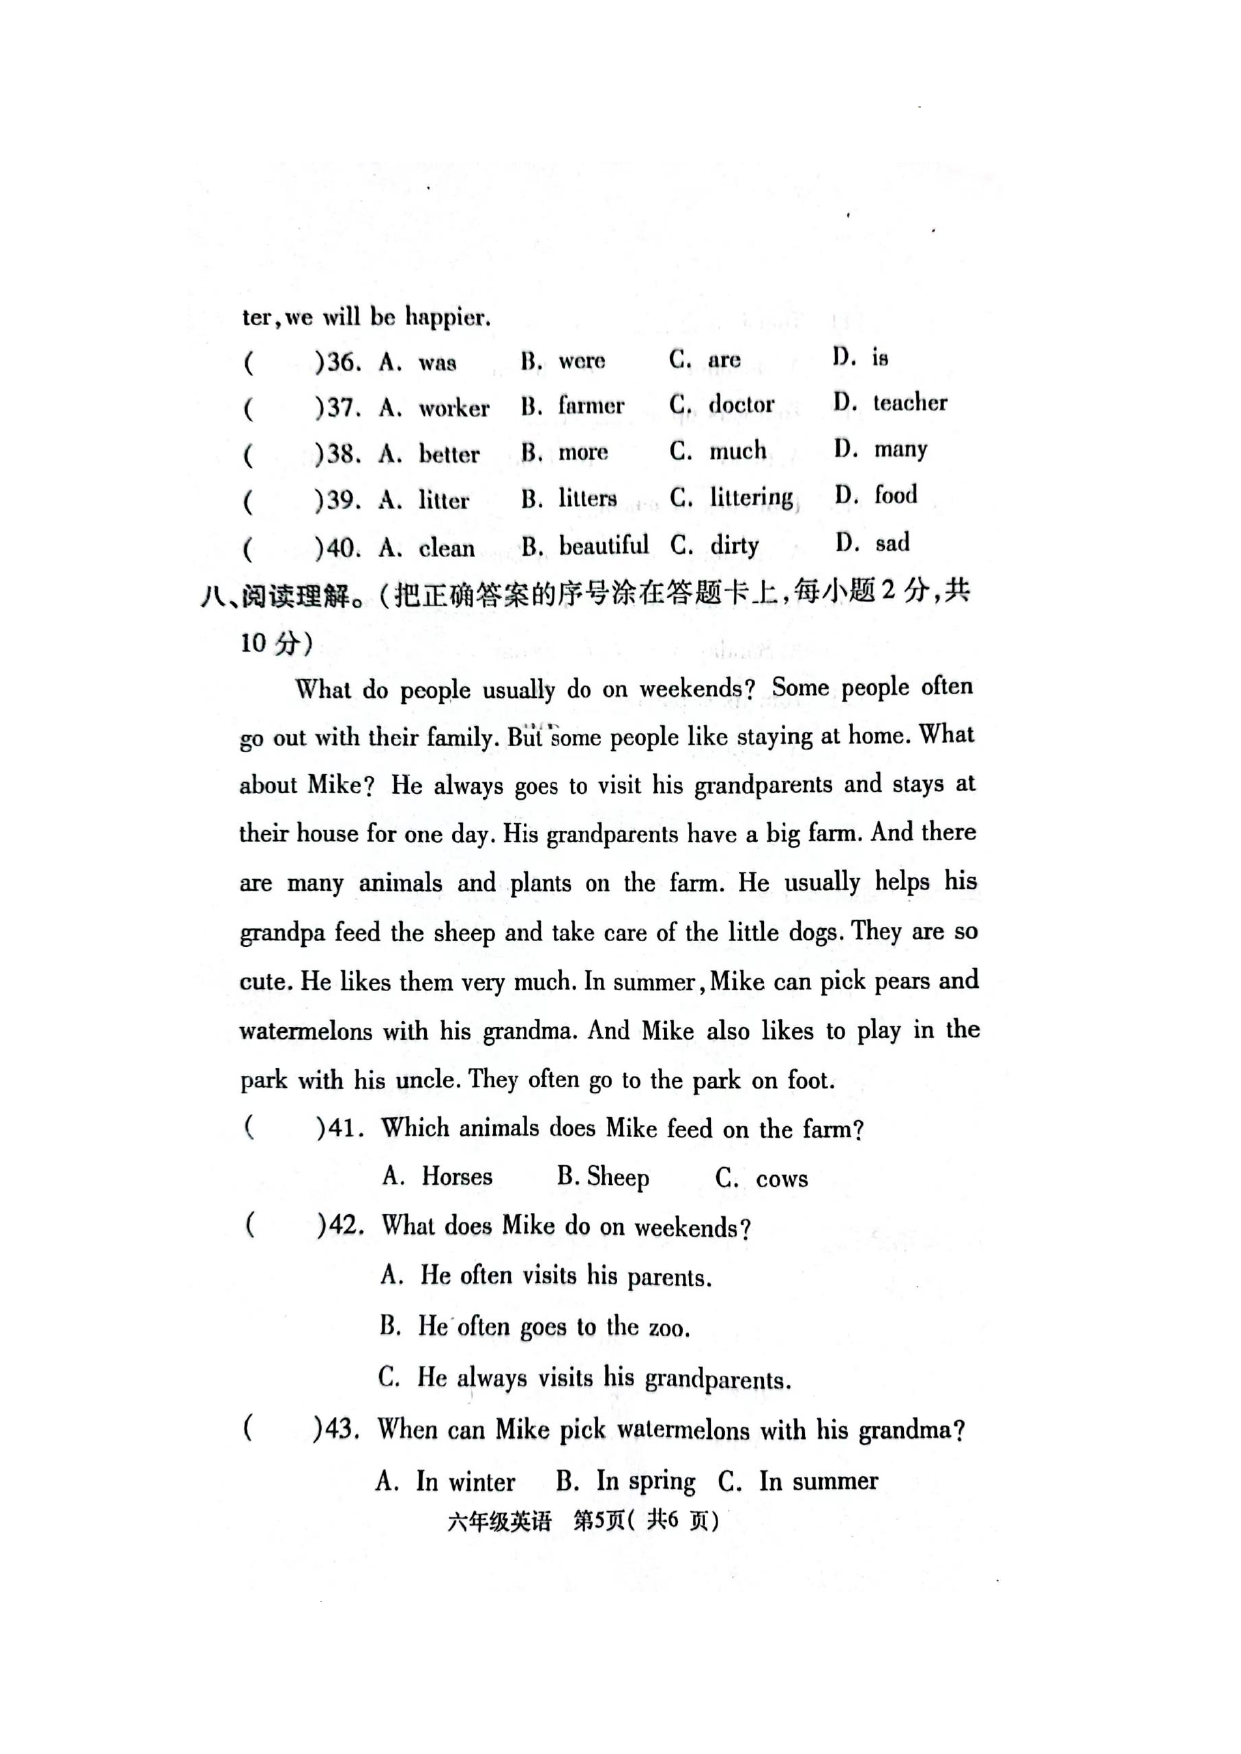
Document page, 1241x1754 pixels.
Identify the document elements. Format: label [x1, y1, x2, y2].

picture [187, 162, 1014, 1592]
